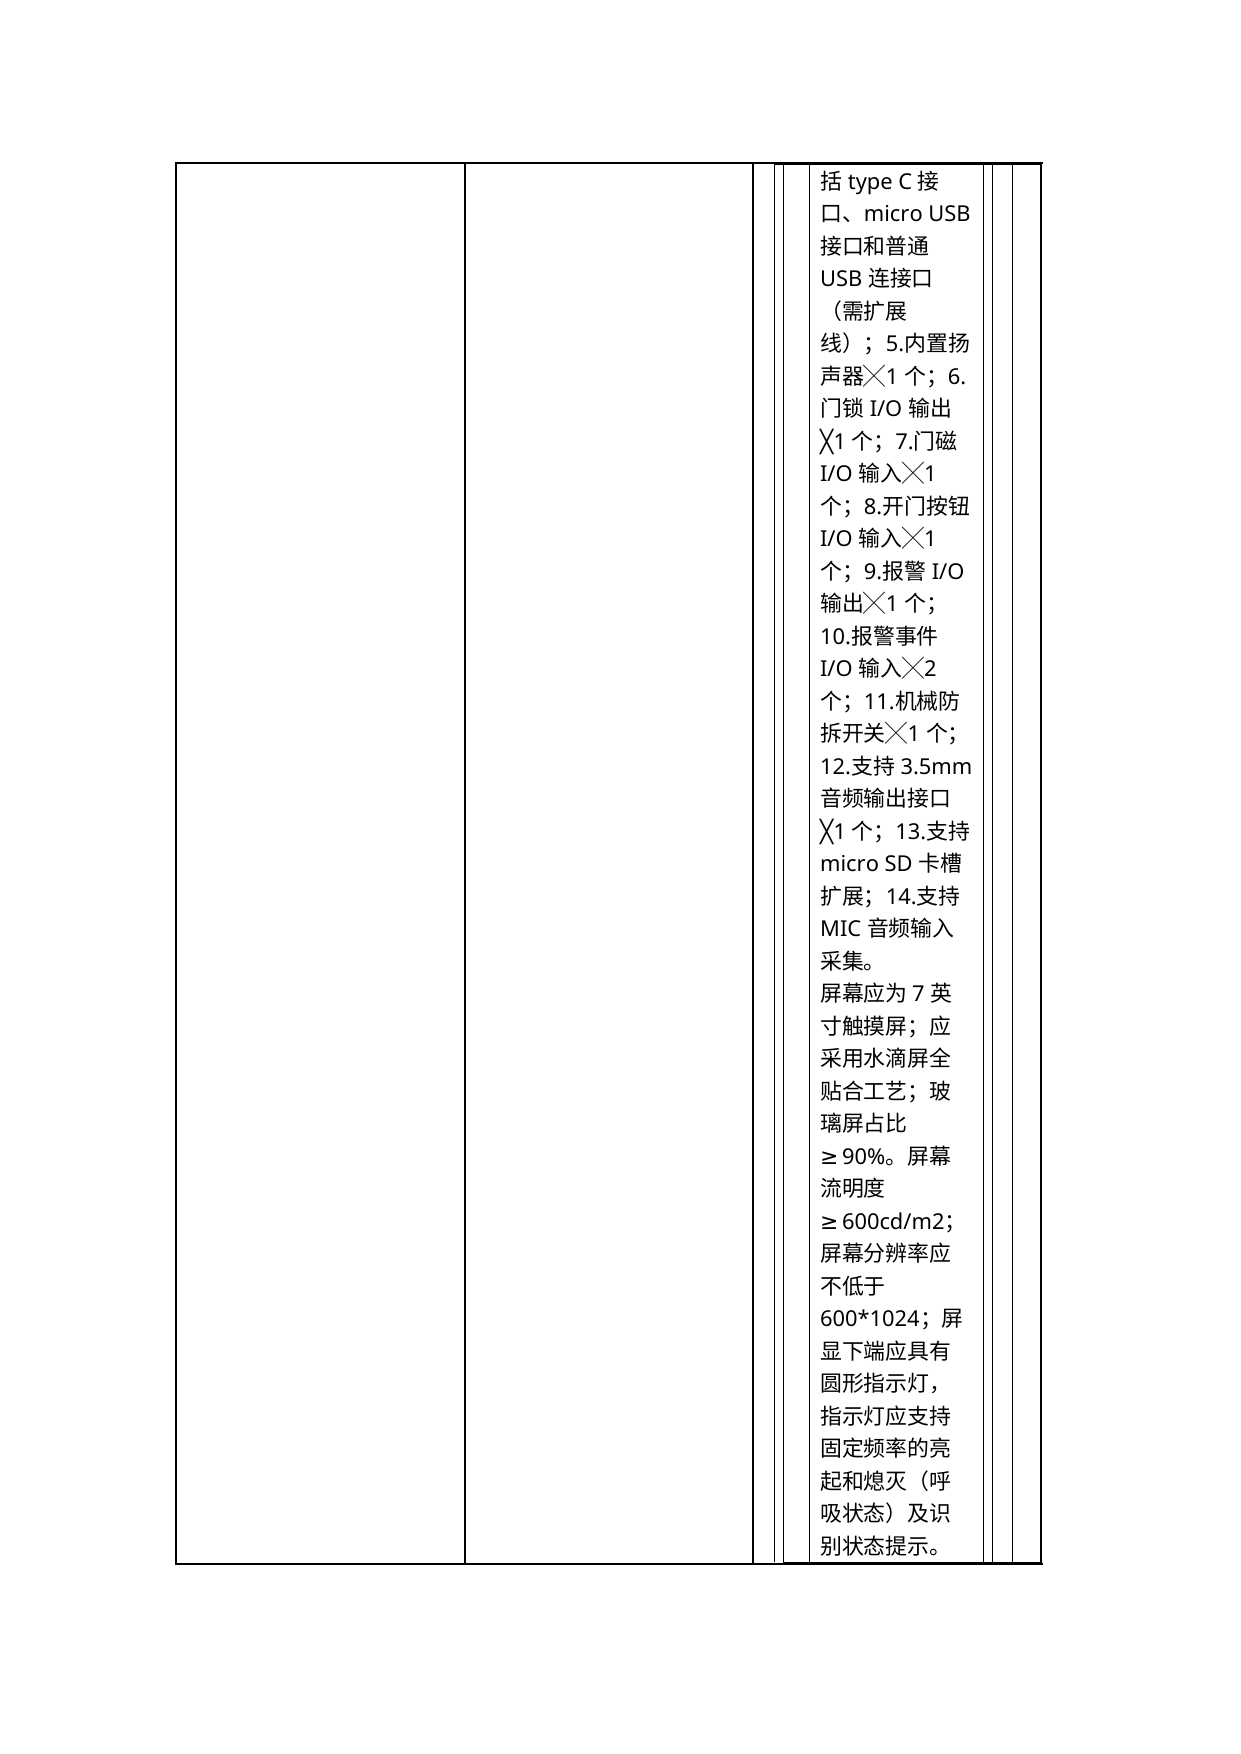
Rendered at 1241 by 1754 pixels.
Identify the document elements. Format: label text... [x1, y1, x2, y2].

table_cell [810, 165, 983, 1562]
table_cell [466, 164, 752, 1563]
table_cell [1013, 165, 1040, 1562]
table_cell [984, 165, 992, 1562]
table_cell 1 [177, 164, 464, 1563]
table_cell [993, 165, 1012, 1562]
table_cell [784, 165, 809, 1562]
table_cell [754, 164, 783, 1563]
